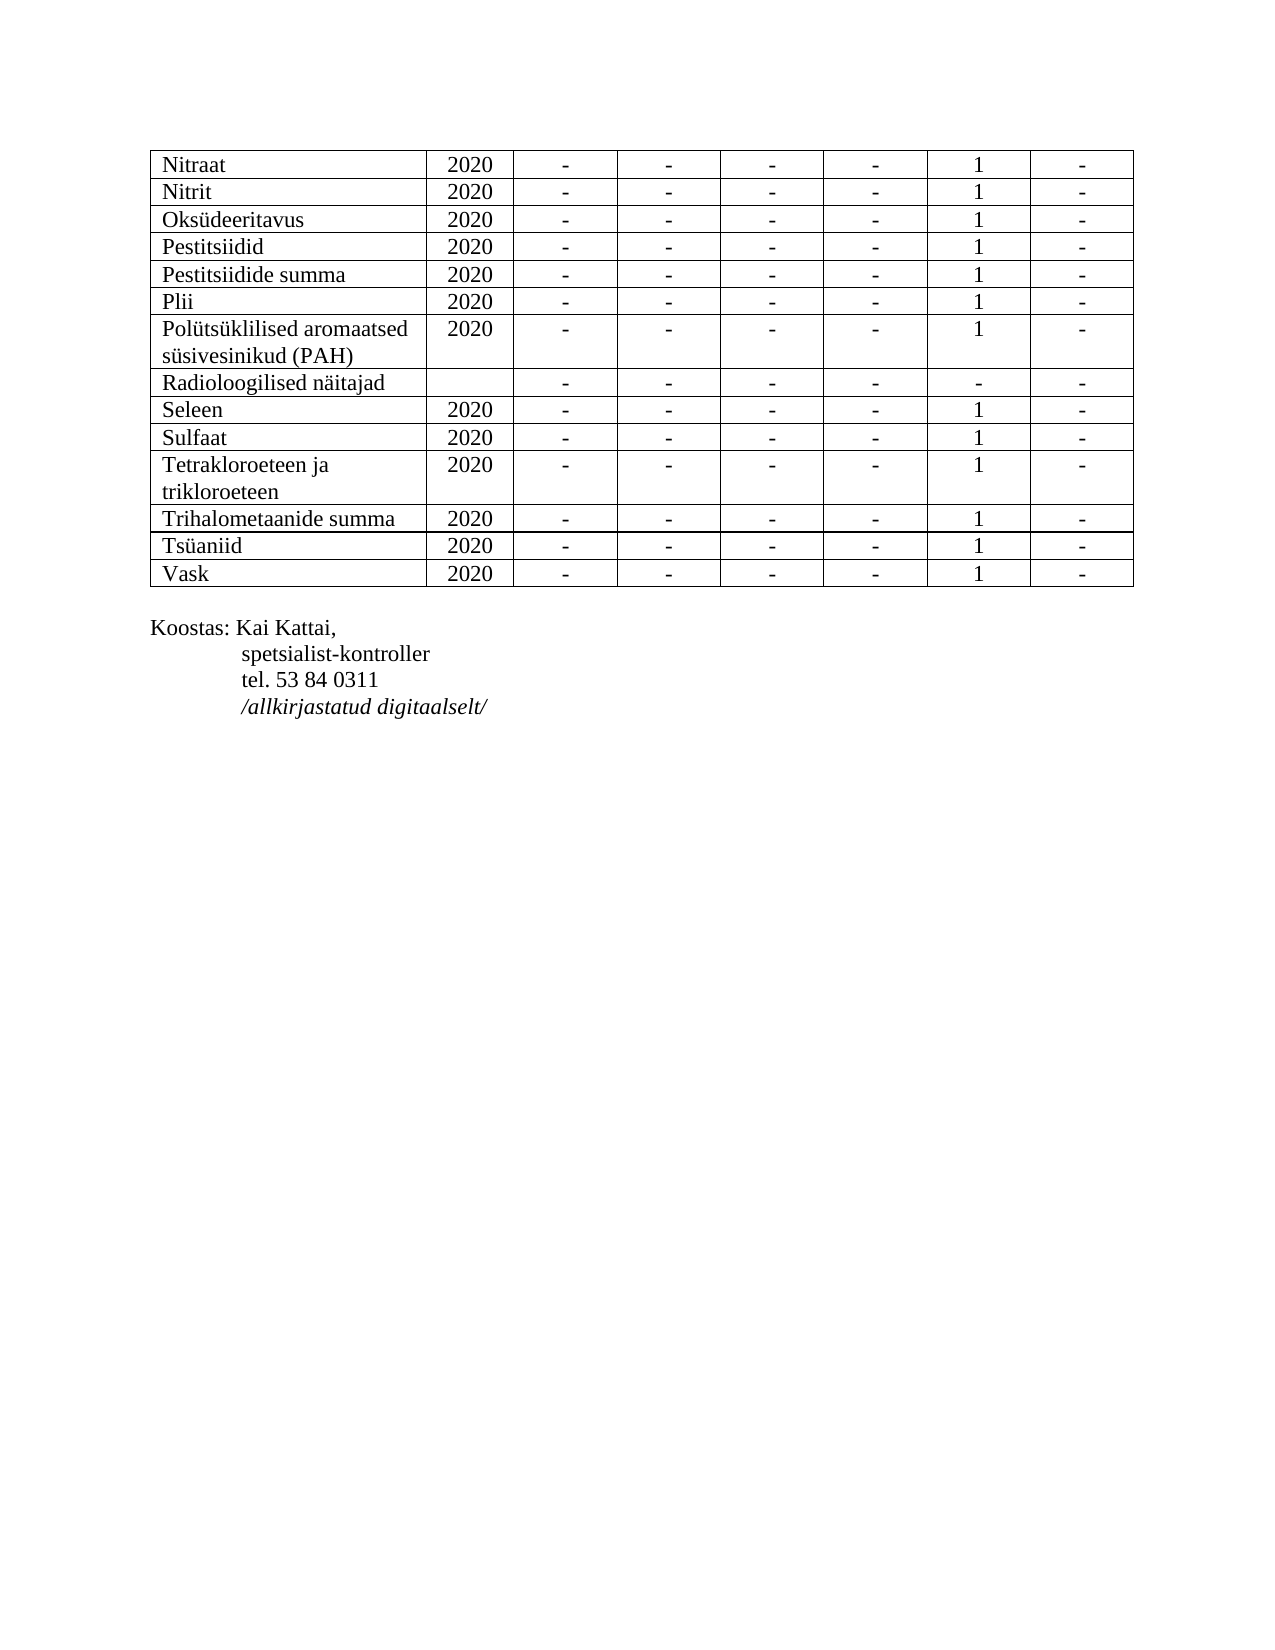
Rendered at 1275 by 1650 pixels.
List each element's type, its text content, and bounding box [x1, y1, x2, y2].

table_cell - [1031, 288, 1133, 314]
table_cell - [514, 206, 617, 232]
table_cell - [618, 288, 720, 314]
table_cell - [824, 560, 927, 586]
table_cell 2020 [427, 233, 513, 259]
table_cell - [618, 505, 720, 531]
table_cell 1 [928, 505, 1030, 531]
table_cell 2020 [427, 533, 513, 559]
table_cell - [824, 397, 927, 423]
table_cell 1 [928, 179, 1030, 205]
table_cell 1 [928, 397, 1030, 423]
table_cell - [721, 151, 823, 177]
table_cell Tetrakloroeteen ja trikloroeteen [151, 451, 426, 504]
text tel. 53 84 0311 [150, 666, 1125, 693]
table_cell 2020 [427, 179, 513, 205]
table_cell - [618, 369, 720, 396]
table_cell - [824, 533, 927, 559]
table_cell - [514, 179, 617, 205]
table_cell - [824, 179, 927, 205]
table_cell - [721, 560, 823, 586]
table_cell - [1031, 424, 1133, 450]
table_cell - [1031, 206, 1133, 232]
table_cell - [618, 315, 720, 368]
table_cell - [721, 451, 823, 504]
table_cell - [928, 369, 1030, 396]
table_cell - [1031, 151, 1133, 177]
table_cell Polütsüklilised aromaatsed süsivesinikud (PAH) [151, 315, 426, 368]
table_cell - [721, 424, 823, 450]
table_cell Pestitsiidide summa [151, 261, 426, 287]
table_cell - [618, 397, 720, 423]
table_cell - [1031, 505, 1133, 531]
table_cell Seleen [151, 397, 426, 423]
table_cell 2020 [427, 451, 513, 504]
table_cell - [1031, 179, 1133, 205]
table_cell - [824, 451, 927, 504]
table_cell Oksüdeeritavus [151, 206, 426, 232]
table_cell [427, 369, 513, 396]
table_cell - [721, 533, 823, 559]
table_cell - [618, 261, 720, 287]
table_cell - [1031, 533, 1133, 559]
table_cell - [721, 369, 823, 396]
table_cell Pestitsiidid [151, 233, 426, 259]
text /allkirjastatud digitaalselt/ [150, 693, 1125, 719]
table_cell 1 [928, 560, 1030, 586]
table_cell 1 [928, 315, 1030, 368]
table_cell - [824, 206, 927, 232]
table_cell - [721, 315, 823, 368]
table_cell - [824, 288, 927, 314]
table_cell - [1031, 261, 1133, 287]
table_cell Tsüaniid [151, 533, 426, 559]
table_cell 1 [928, 151, 1030, 177]
table_cell 1 [928, 261, 1030, 287]
table_cell - [721, 288, 823, 314]
table_cell - [514, 397, 617, 423]
table_cell 1 [928, 451, 1030, 504]
table_cell - [824, 505, 927, 531]
table_cell - [1031, 369, 1133, 396]
table_cell - [514, 369, 617, 396]
table_cell - [514, 151, 617, 177]
table_cell 1 [928, 424, 1030, 450]
table_cell - [1031, 560, 1133, 586]
table_cell 1 [928, 206, 1030, 232]
table_cell 1 [928, 533, 1030, 559]
table_cell 1 [928, 288, 1030, 314]
table_cell - [1031, 315, 1133, 368]
table_cell - [514, 424, 617, 450]
table_cell - [618, 179, 720, 205]
table_cell - [514, 505, 617, 531]
table_cell - [1031, 451, 1133, 504]
table_cell - [721, 233, 823, 259]
table_cell - [514, 315, 617, 368]
table_cell - [721, 261, 823, 287]
table_cell 2020 [427, 288, 513, 314]
table_cell 2020 [427, 397, 513, 423]
table_cell - [618, 533, 720, 559]
table_cell - [618, 151, 720, 177]
table_cell - [618, 206, 720, 232]
table_cell - [618, 560, 720, 586]
text spetsialist-kontroller [150, 640, 1125, 666]
table_cell - [514, 233, 617, 259]
table_cell 2020 [427, 505, 513, 531]
table_cell Nitraat [151, 151, 426, 177]
table_cell - [618, 233, 720, 259]
table_cell - [514, 560, 617, 586]
table_cell 2020 [427, 424, 513, 450]
table_cell - [514, 261, 617, 287]
table_cell - [1031, 233, 1133, 259]
table_cell - [824, 315, 927, 368]
table_cell - [824, 369, 927, 396]
table_cell - [824, 151, 927, 177]
table_cell 2020 [427, 560, 513, 586]
table_cell - [1031, 397, 1133, 423]
table_cell - [514, 451, 617, 504]
table_cell 2020 [427, 206, 513, 232]
table_cell - [824, 233, 927, 259]
table_cell 1 [928, 233, 1030, 259]
table_cell 2020 [427, 315, 513, 368]
table_cell - [824, 261, 927, 287]
table_cell Nitrit [151, 179, 426, 205]
table_cell - [721, 206, 823, 232]
table_cell - [618, 451, 720, 504]
table_cell Vask [151, 560, 426, 586]
table_cell Plii [151, 288, 426, 314]
table_cell Radioloogilised näitajad [151, 369, 426, 396]
table_cell 2020 [427, 151, 513, 177]
table_cell - [721, 179, 823, 205]
table_cell 2020 [427, 261, 513, 287]
text Koostas: Kai Kattai, [150, 614, 1125, 640]
table_cell - [824, 424, 927, 450]
table_cell Trihalometaanide summa [151, 505, 426, 531]
table_cell - [721, 505, 823, 531]
table_cell - [618, 424, 720, 450]
table_cell Sulfaat [151, 424, 426, 450]
table_cell - [514, 288, 617, 314]
table_cell - [514, 533, 617, 559]
table_cell - [721, 397, 823, 423]
